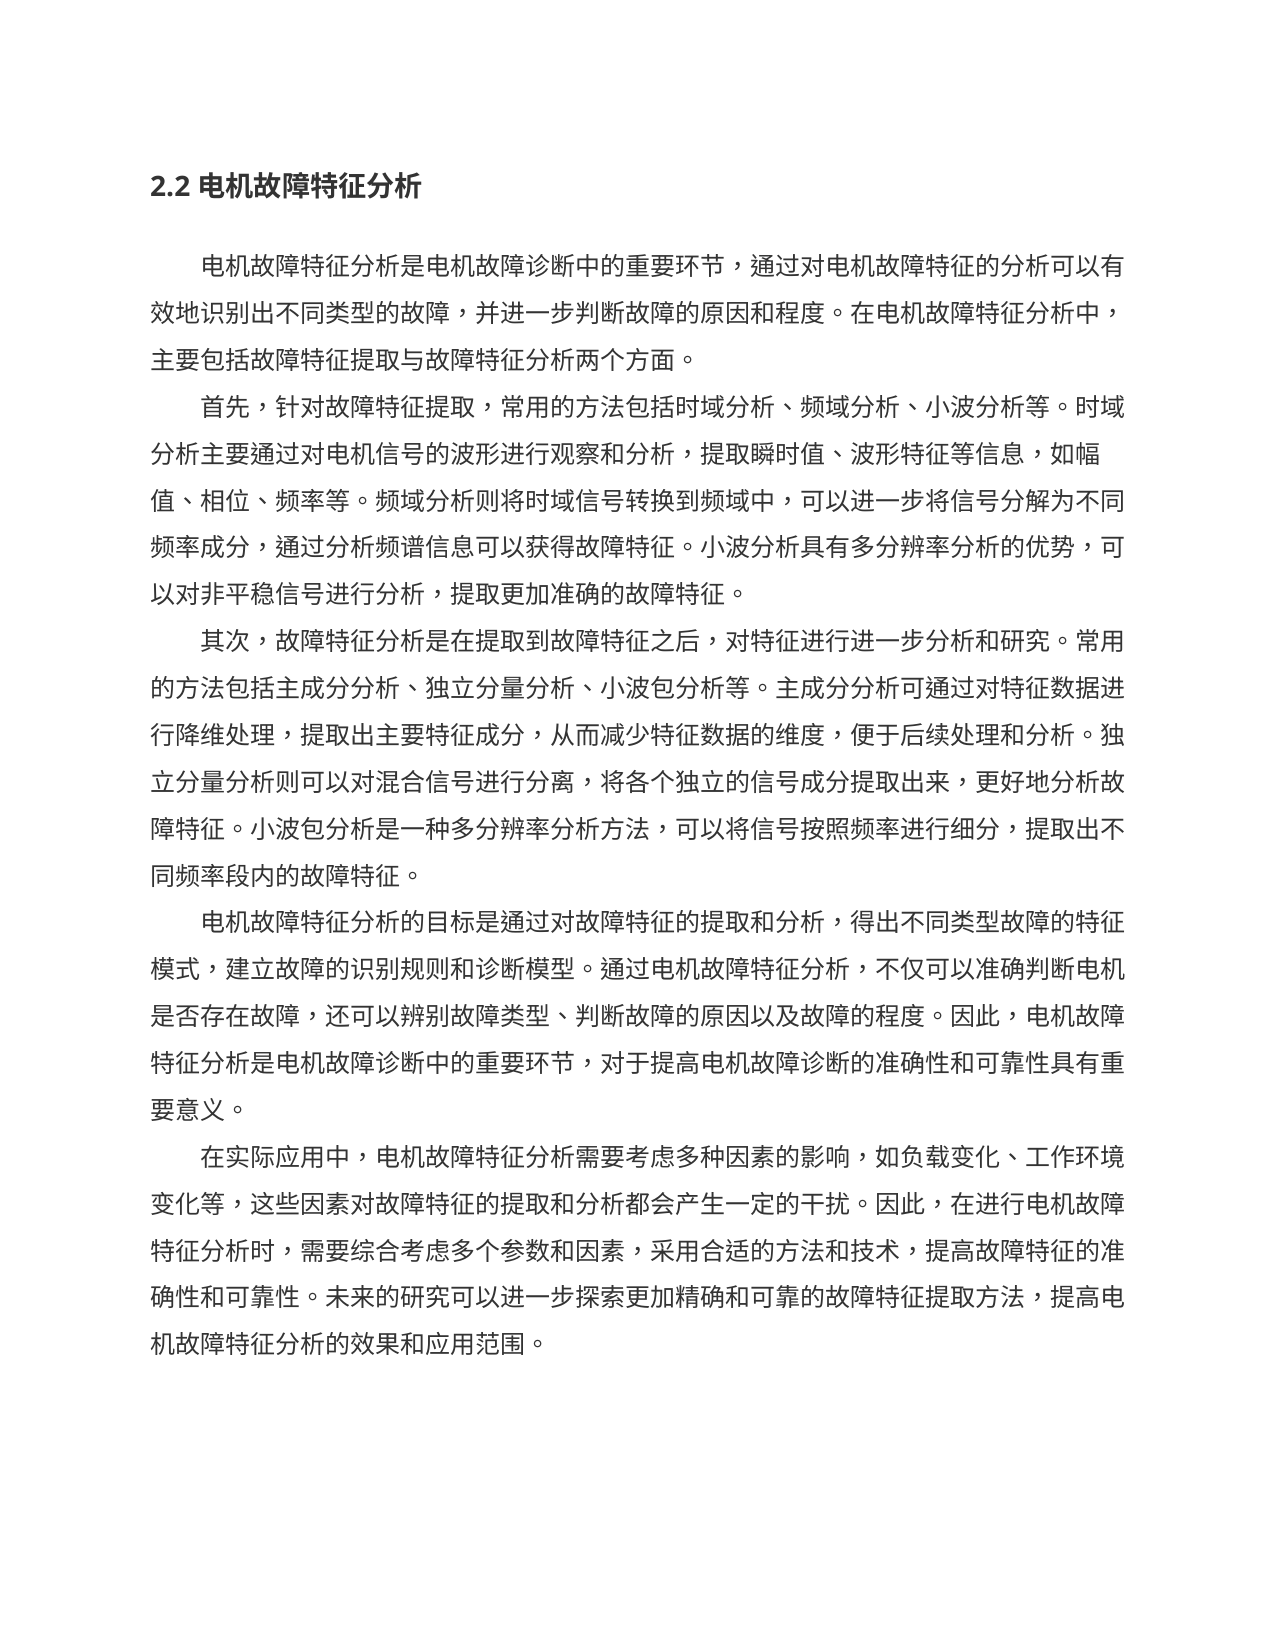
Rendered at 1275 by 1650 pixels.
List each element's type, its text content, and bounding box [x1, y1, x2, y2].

text 首先，针对故障特征提取，常用的方法包括时域分析、频域分析、小波分析等。时域分析主要通过对电机信号的波形进行观察和分析，提取瞬时值、波形特征等信息，如幅值、相位、频率等。频域分析则将时域信号转换到频域中，可以进一步将信号分解为不同频率成分，通过分析频谱信息可以获得故障特征。小波分析具有多分辨率分析的优势，可以对非平稳信号进行分析，提取更加准确的故障特征。 [150, 377, 1125, 611]
text 电机故障特征分析的目标是通过对故障特征的提取和分析，得出不同类型故障的特征模式，建立故障的识别规则和诊断模型。通过电机故障特征分析，不仅可以准确判断电机是否存在故障，还可以辨别故障类型、判断故障的原因以及故障的程度。因此，电机故障特征分析是电机故障诊断中的重要环节，对于提高电机故障诊断的准确性和可靠性具有重要意义。 [150, 892, 1125, 1127]
text 在实际应用中，电机故障特征分析需要考虑多种因素的影响，如负载变化、工作环境变化等，这些因素对故障特征的提取和分析都会产生一定的干扰。因此，在进行电机故障特征分析时，需要综合考虑多个参数和因素，采用合适的方法和技术，提高故障特征的准确性和可靠性。未来的研究可以进一步探索更加精确和可靠的故障特征提取方法，提高电机故障特征分析的效果和应用范围。 [150, 1127, 1125, 1361]
subtitle 2.2 电机故障特征分析 [150, 150, 1125, 205]
text 其次，故障特征分析是在提取到故障特征之后，对特征进行进一步分析和研究。常用的方法包括主成分分析、独立分量分析、小波包分析等。主成分分析可通过对特征数据进行降维处理，提取出主要特征成分，从而减少特征数据的维度，便于后续处理和分析。独立分量分析则可以对混合信号进行分离，将各个独立的信号成分提取出来，更好地分析故障特征。小波包分析是一种多分辨率分析方法，可以将信号按照频率进行细分，提取出不同频率段内的故障特征。 [150, 611, 1125, 892]
text 电机故障特征分析是电机故障诊断中的重要环节，通过对电机故障特征的分析可以有效地识别出不同类型的故障，并进一步判断故障的原因和程度。在电机故障特征分析中，主要包括故障特征提取与故障特征分析两个方面。 [150, 236, 1125, 377]
